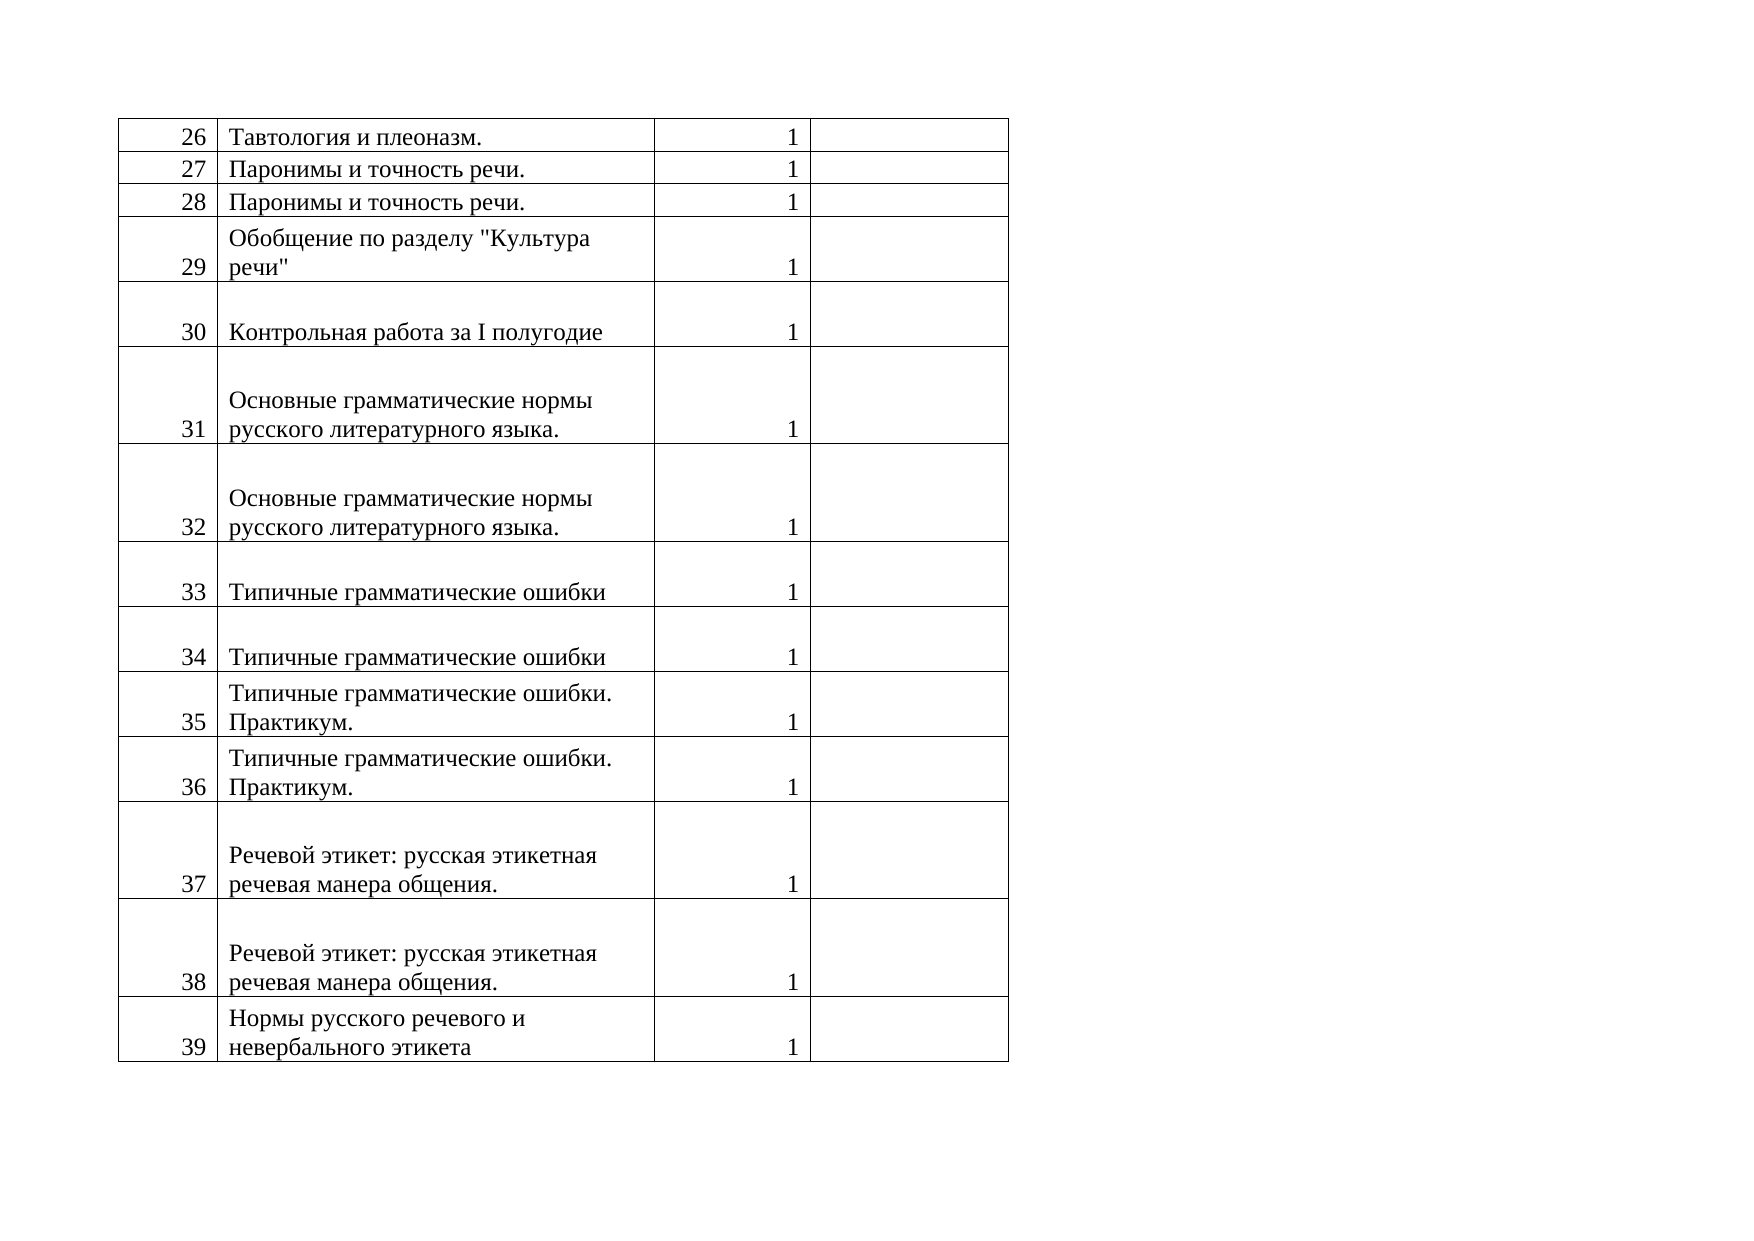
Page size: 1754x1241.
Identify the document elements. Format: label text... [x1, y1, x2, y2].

table_cell Основные грамматические нормы русского литературного языка. [218, 444, 654, 541]
table_cell 1 [655, 444, 810, 541]
table_cell 30 [119, 282, 217, 346]
table_cell 31 [119, 347, 217, 443]
table_cell [811, 444, 1008, 541]
table_cell [811, 802, 1008, 898]
table_cell 1 [655, 347, 810, 443]
table_cell Типичные грамматические ошибки [218, 542, 654, 606]
table_cell 36 [119, 737, 217, 801]
table_cell Основные грамматические нормы русского литературного языка. [218, 347, 654, 443]
table_cell Речевой этикет: русская этикетная речевая манера общения. [218, 802, 654, 898]
table_cell 1 [655, 152, 810, 183]
table_cell 28 [119, 184, 217, 216]
table_cell [811, 184, 1008, 216]
table_cell 1 [655, 607, 810, 671]
table_cell 1 [655, 217, 810, 281]
table_cell 27 [119, 152, 217, 183]
table_cell 26 [119, 119, 217, 151]
table_cell [811, 737, 1008, 801]
table_cell [811, 607, 1008, 671]
table_cell 32 [119, 444, 217, 541]
table_cell Типичные грамматические ошибки. Практикум. [218, 737, 654, 801]
table_cell 1 [655, 899, 810, 996]
table_cell 38 [119, 899, 217, 996]
table_cell 33 [119, 542, 217, 606]
table_cell [811, 119, 1008, 151]
table_cell Обобщение по разделу "Культура речи" [218, 217, 654, 281]
table_cell [811, 997, 1008, 1061]
table_cell 1 [655, 184, 810, 216]
table_cell 1 [655, 802, 810, 898]
table_cell Речевой этикет: русская этикетная речевая манера общения. [218, 899, 654, 996]
table_cell Паронимы и точность речи. [218, 152, 654, 183]
table_cell [811, 899, 1008, 996]
table_cell 1 [655, 542, 810, 606]
table_cell 1 [655, 119, 810, 151]
table_cell 1 [655, 997, 810, 1061]
table_cell 1 [655, 672, 810, 736]
table_cell [811, 347, 1008, 443]
table_cell 1 [655, 282, 810, 346]
table_cell 35 [119, 672, 217, 736]
table_cell [811, 542, 1008, 606]
table_cell Контрольная работа за I полугодие [218, 282, 654, 346]
table_cell 34 [119, 607, 217, 671]
table_cell 29 [119, 217, 217, 281]
table_cell 37 [119, 802, 217, 898]
table_cell 1 [655, 737, 810, 801]
table_cell [811, 152, 1008, 183]
table_cell 39 [119, 997, 217, 1061]
table_cell Паронимы и точность речи. [218, 184, 654, 216]
table_cell Типичные грамматические ошибки. Практикум. [218, 672, 654, 736]
table_cell [811, 672, 1008, 736]
table_cell Типичные грамматические ошибки [218, 607, 654, 671]
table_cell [218, 119, 654, 151]
table_cell [811, 217, 1008, 281]
table_cell [811, 282, 1008, 346]
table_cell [218, 997, 654, 1061]
